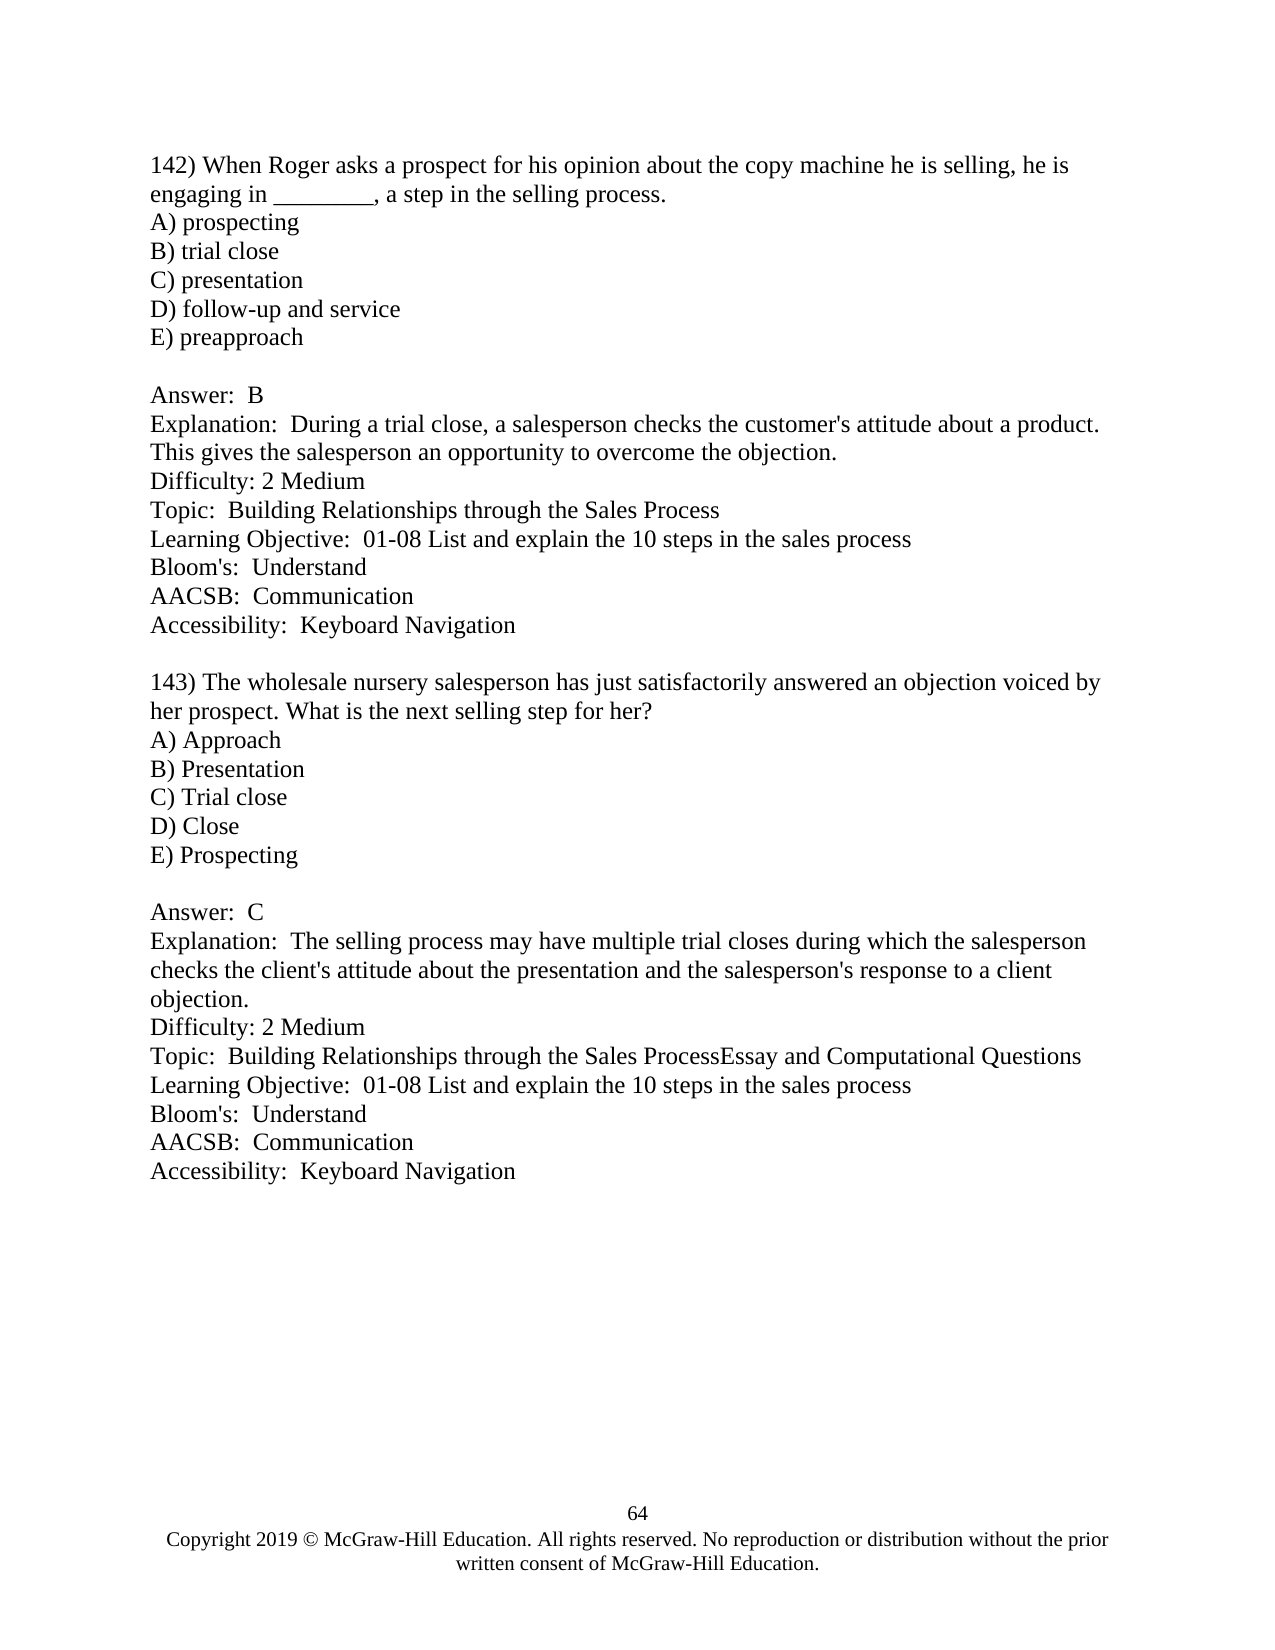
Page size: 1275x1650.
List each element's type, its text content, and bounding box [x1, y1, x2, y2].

text Explanation: The selling process may have multiple trial closes during which the salesperson checks the client's attitude about the presentation and the salesperson's response to a client objection. [150, 926, 1125, 1012]
text C) presentation [150, 265, 1125, 294]
text A) prospecting [150, 207, 1125, 236]
text Bloom's: Understand [150, 552, 1125, 581]
text 143) The wholesale nursery salesperson has just satisfactorily answered an objection voiced by her prospect. What is the next selling step for her? [150, 667, 1125, 725]
text Difficulty: 2 Medium [150, 466, 1125, 495]
text B) trial close [150, 236, 1125, 265]
text Bloom's: Understand [150, 1099, 1125, 1127]
text D) Close [150, 811, 1125, 840]
text AACSB: Communication [150, 1127, 1125, 1156]
text Topic: Building Relationships through the Sales Process [150, 495, 1125, 524]
text A) Approach [150, 725, 1125, 754]
text Accessibility: Keyboard Navigation [150, 610, 1125, 639]
text Answer: B [150, 380, 1125, 409]
text Learning Objective: 01-08 List and explain the 10 steps in the sales process [150, 524, 1125, 552]
text D) follow-up and service [150, 294, 1125, 322]
text E) Prospecting [150, 840, 1125, 869]
text B) Presentation [150, 754, 1125, 782]
text Explanation: During a trial close, a salesperson checks the customer's attitude about a product. This gives the salesperson an opportunity to overcome the objection. [150, 409, 1125, 466]
text Accessibility: Keyboard Navigation [150, 1156, 1125, 1185]
text Learning Objective: 01-08 List and explain the 10 steps in the sales process [150, 1070, 1125, 1099]
text Topic: Building Relationships through the Sales ProcessEssay and Computational Questions [150, 1041, 1125, 1070]
text Difficulty: 2 Medium [150, 1012, 1125, 1041]
text Answer: C [150, 897, 1125, 926]
text E) preapproach [150, 322, 1125, 351]
text AACSB: Communication [150, 581, 1125, 610]
text 142) When Roger asks a prospect for his opinion about the copy machine he is selling, he is engaging in ________, a step in the selling process. [150, 150, 1125, 207]
text C) Trial close [150, 782, 1125, 811]
